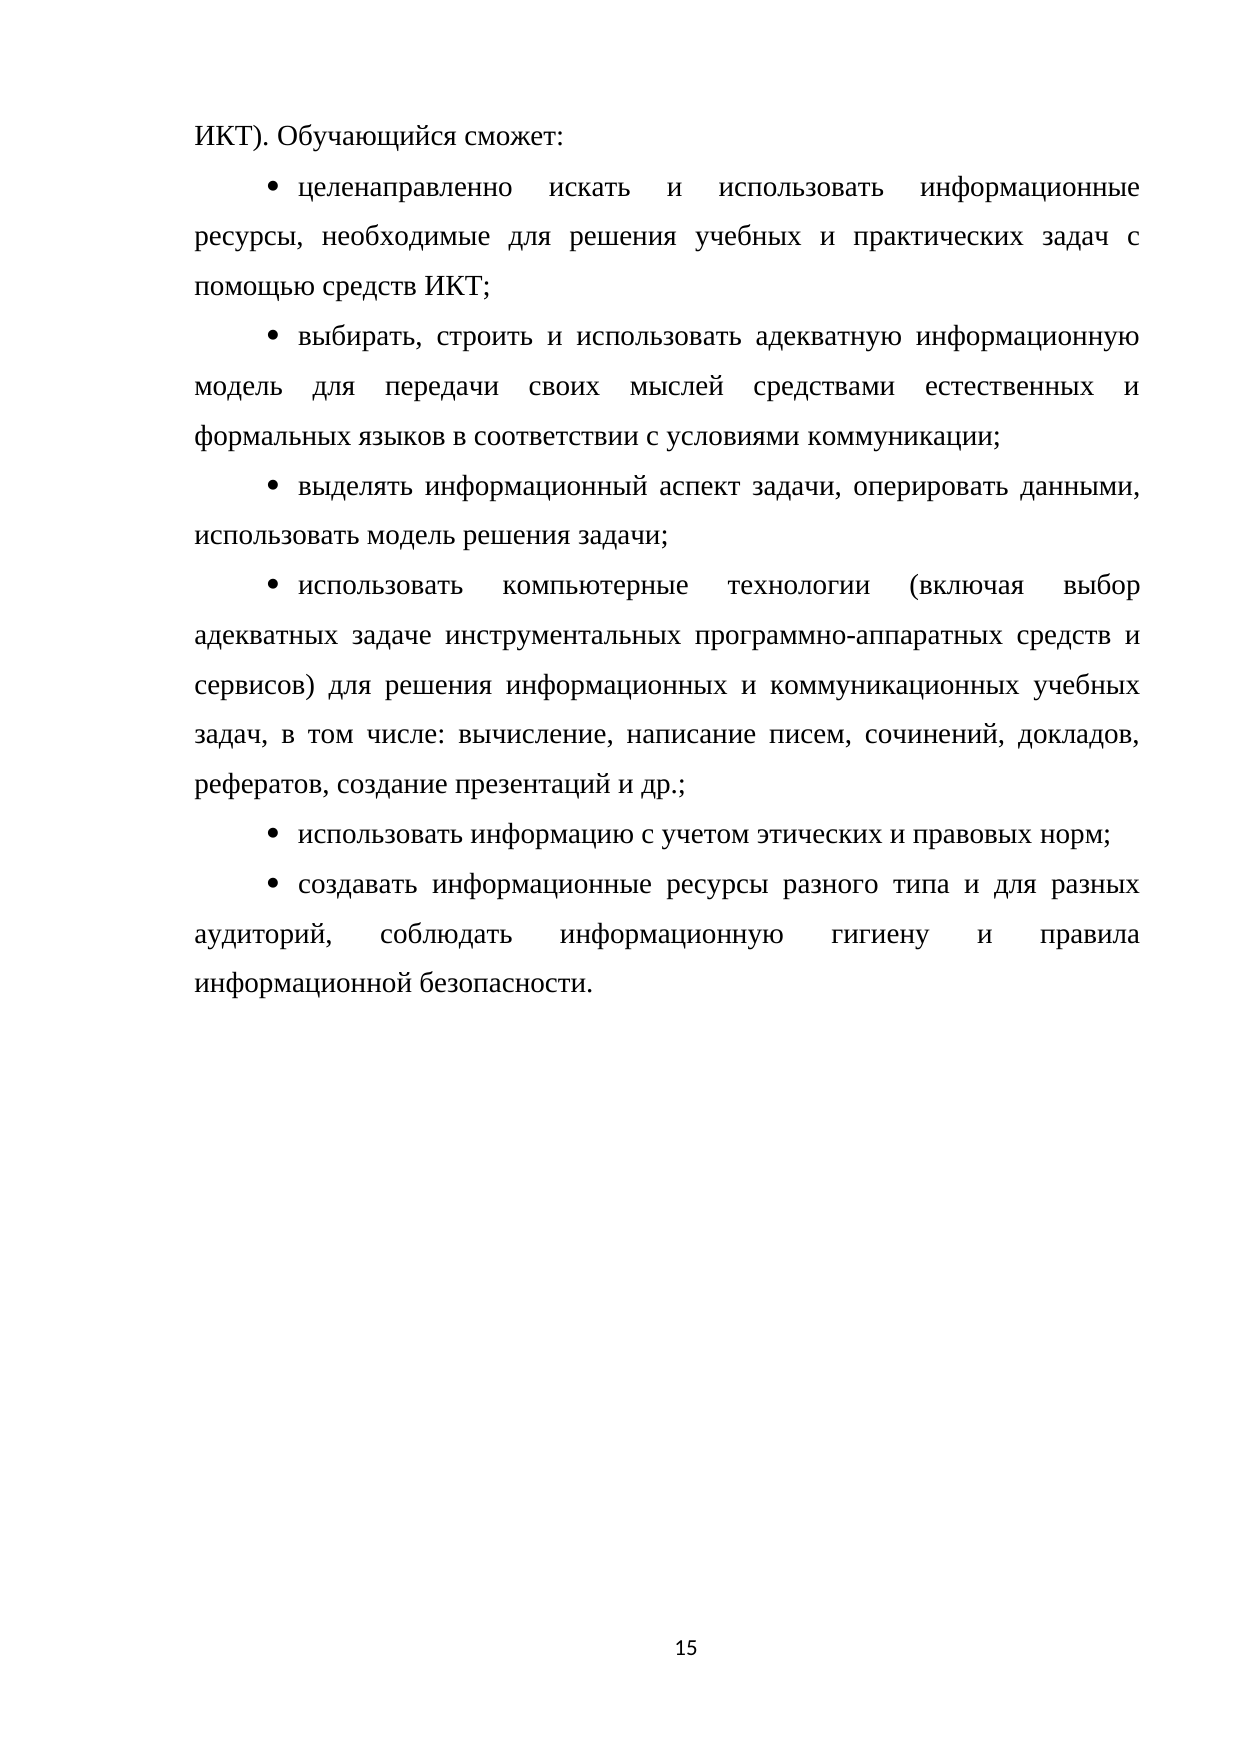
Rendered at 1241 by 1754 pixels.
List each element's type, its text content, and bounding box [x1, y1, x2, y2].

list целенаправленно искать и использовать информационные ресурсы, необходимые для решения учебных и практических задач с помощью средств ИКТ; [194, 169, 1141, 302]
list создавать информационные ресурсы разного типа и для разных аудиторий, соблюдать информационную гигиену и правила информационной безопасности. [194, 866, 1141, 999]
list выделять информационный аспект задачи, оперировать данными, использовать модель решения задачи; [194, 468, 1141, 551]
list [194, 118, 1141, 152]
list использовать информацию с учетом этических и правовых норм; [268, 816, 1152, 850]
list использовать компьютерные технологии (включая выбор адекватных задаче инструментальных программно-аппаратных средств и сервисов) для решения информационных и коммуникационных учебных задач, в том числе: вычисление, написание писем, сочинений, докладов, рефератов, создание презентаций и др.; [194, 567, 1141, 799]
list выбирать, строить и использовать адекватную информационную модель для передачи своих мыслей средствами естественных и формальных языков в соответствии с условиями коммуникации; [194, 318, 1140, 451]
